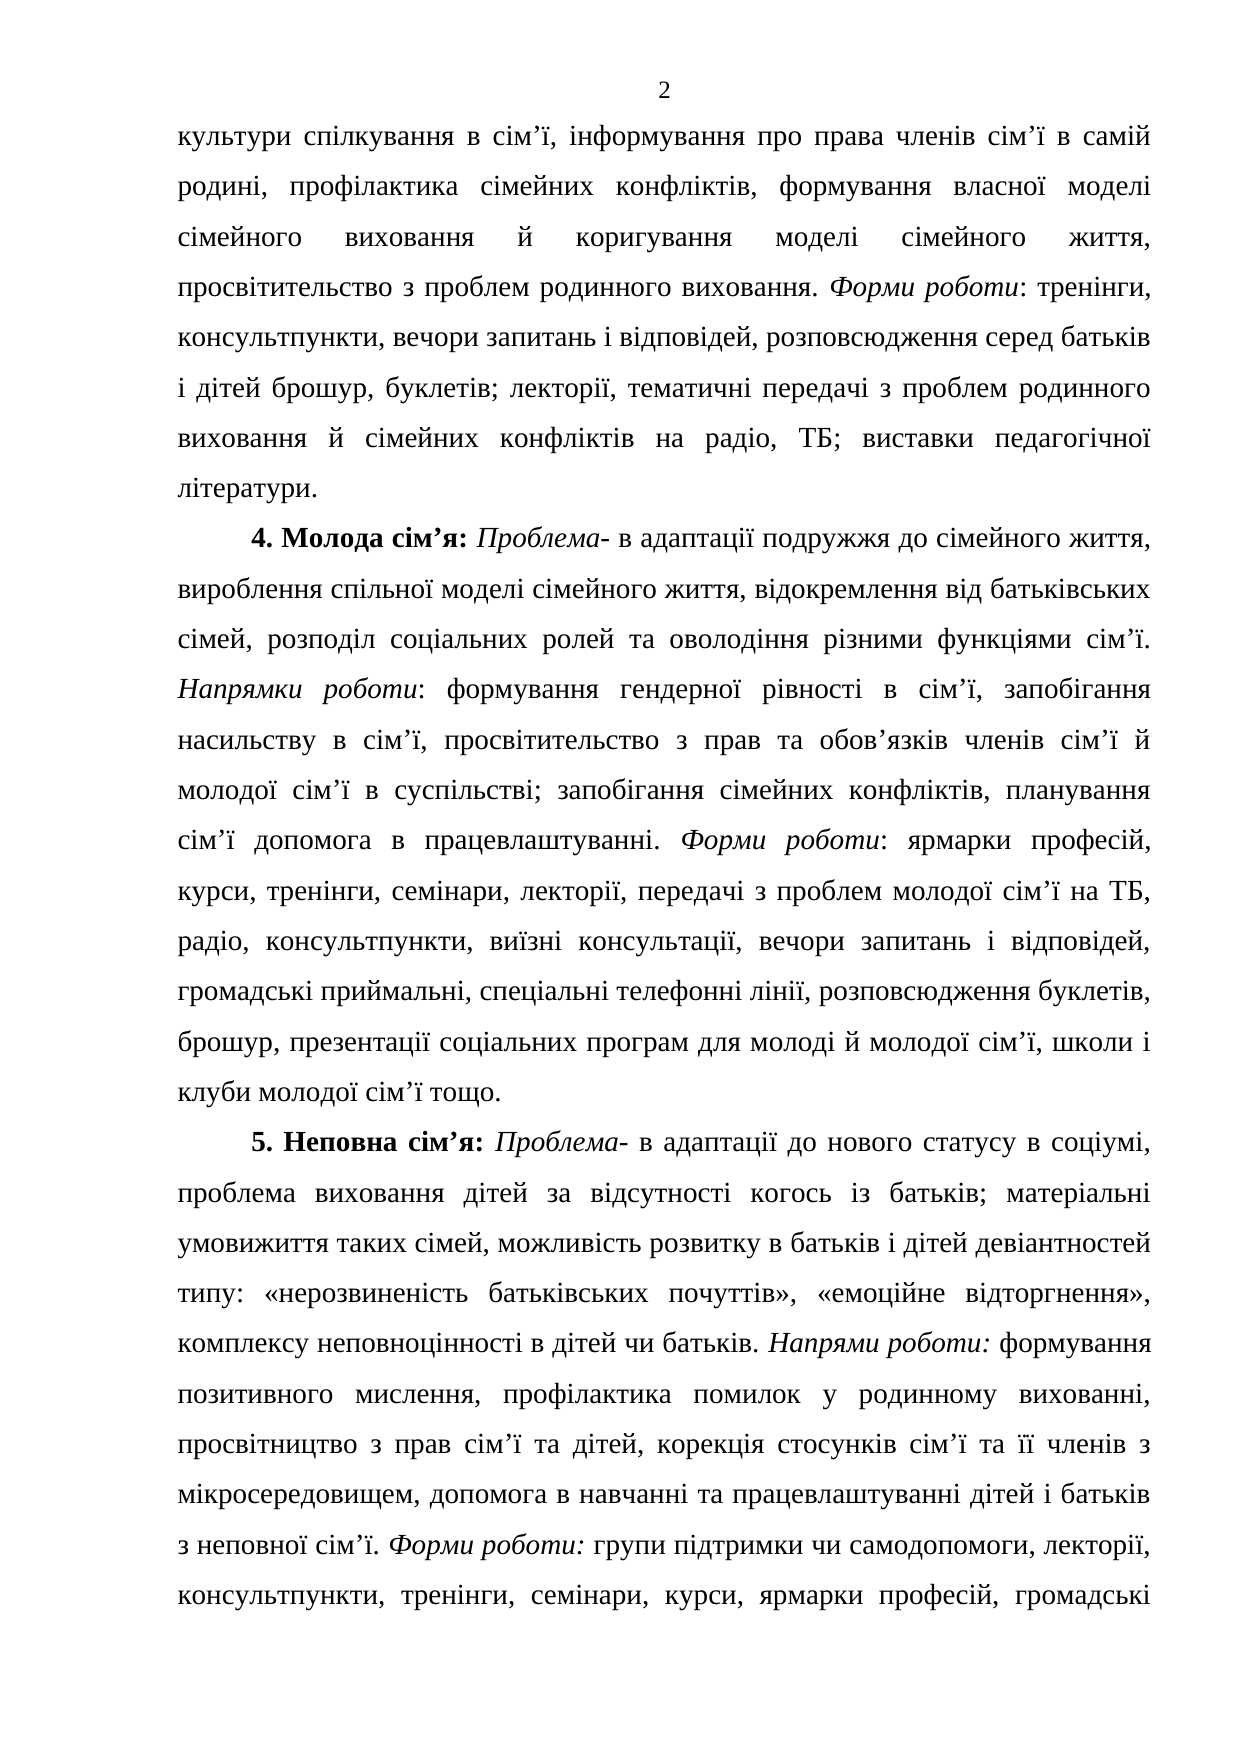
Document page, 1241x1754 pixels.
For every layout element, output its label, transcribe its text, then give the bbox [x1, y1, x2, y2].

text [177, 1124, 1152, 1611]
text 4. Молода сім’я: Проблема- в адаптації подружжя до сімейного життя, вироблення спільної моделі сімейного життя, відокремлення від батьківських сімей, розподіл соціальних ролей та оволодіння різними функціями сім’ї. Напрямки роботи: формування гендерної рівності в сім’ї, запобігання насильству в сім’ї, просвітительство з прав та обов’язків членів сім’ї й молодої сім’ї в суспільстві; запобігання сімейних конфліктів, планування сім’ї допомога в працевлаштуванні. Форми роботи: ярмарки професій, курси, тренінги, семінари, лекторії, передачі з проблем молодої сім’ї на ТБ, радіо, консультпункти, виїзні консультації, вечори запитань і відповідей, громадські приймальні, спеціальні телефонні лінії, розповсюдження буклетів, брошур, презентації соціальних програм для молоді й молодої сім’ї, школи і клуби молодої сім’ї тощо. [177, 521, 1152, 1108]
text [177, 118, 1152, 504]
